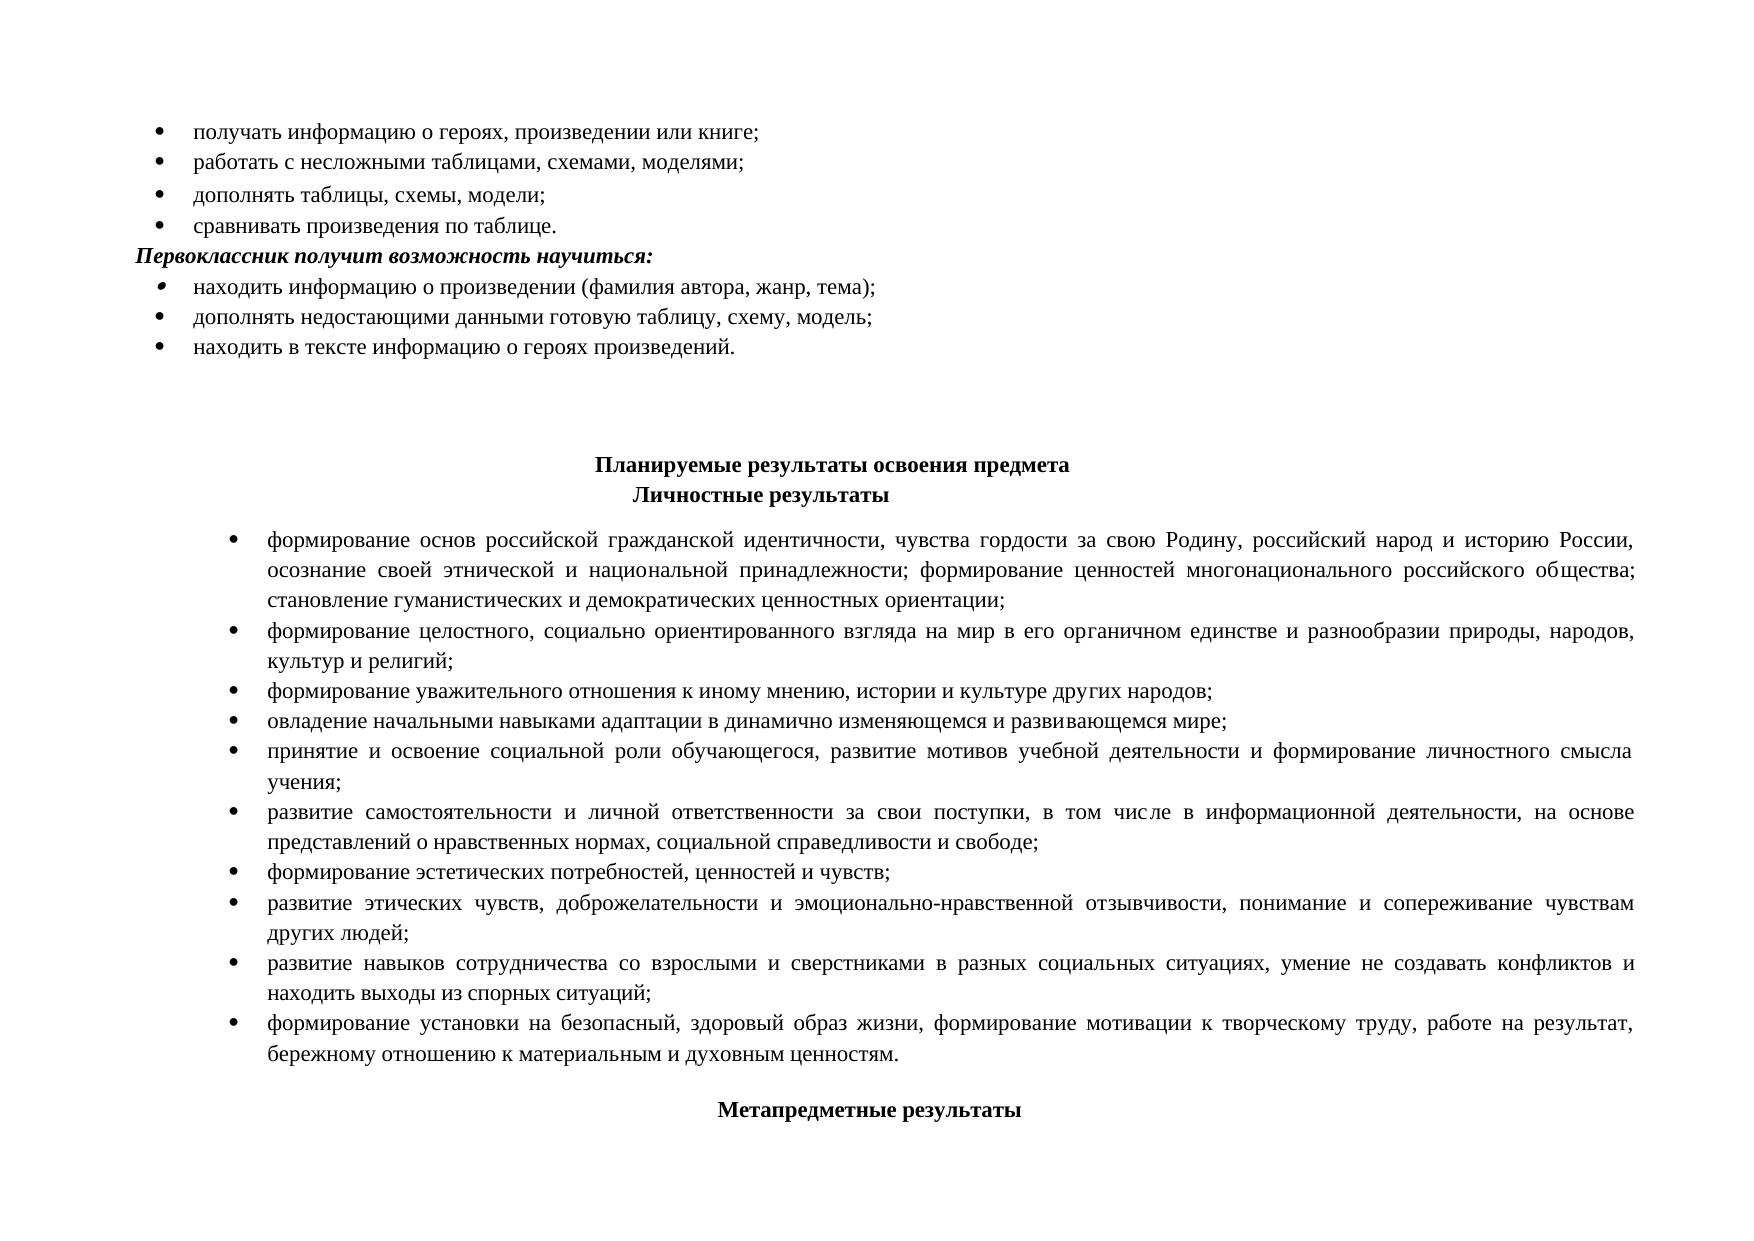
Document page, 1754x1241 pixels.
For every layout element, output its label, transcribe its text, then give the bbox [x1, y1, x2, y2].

text Метапредметные результаты [118, 1096, 1621, 1122]
list формирование установки на безопасный, здоровый образ жизни, формирование мотивации к творческому труду, работе на результат, бережному отношению к материальным и духовным ценностям. [229, 1009, 1636, 1066]
list дополнять недостающими данными готовую таблицу, схему, модель; [156, 303, 1636, 329]
list формирование целостного, социально ориентированного взгляда на мир в его органичном единстве и разнообразии природы, народов, культур и религий; [229, 617, 1635, 673]
list находить в тексте информацию о героях произведений. [156, 333, 1636, 359]
list сравнивать произведения по таблице. [156, 212, 1636, 239]
list развитие этических чувств, доброжелательности и эмоционально-нравственной отзывчивости, понимание и сопереживание чувствам других людей; [229, 888, 1635, 945]
text Планируемые результаты освоения предмета [118, 451, 1404, 477]
list формирование основ российской гражданской идентичности, чувства гордости за свою Родину, российский народ и историю России, осознание своей этнической и национальной принадлежности; формирование ценностей многонационального российского общества; становление гуманистических и демократических ценностных ориентации; [229, 526, 1636, 613]
list развитие навыков сотрудничества со взрослыми и сверстниками в разных социальных ситуациях, умение не создавать конфликтов и находить выходы из спорных ситуаций; [229, 949, 1635, 1006]
list овладение начальными навыками адаптации в динамично изменяющемся и развивающемся мире; [229, 707, 1635, 734]
text Личностные результаты [118, 481, 1404, 507]
list получать информацию о героях, произведении или книге; [156, 118, 1636, 144]
list находить информацию о произведении (фамилия автора, жанр, тема); [156, 273, 1636, 299]
text Первоклассник получит возможность научиться: [118, 242, 1636, 269]
list принятие и освоение социальной роли обучающегося, развитие мотивов учебной деятельности и формирование личностного смысла учения; [229, 737, 1634, 794]
list формирование эстетических потребностей, ценностей и чувств; [229, 858, 1636, 885]
list работать с несложными таблицами, схемами, моделями; [156, 148, 1636, 175]
list формирование уважительного отношения к иному мнению, истории и культуре других народов; [229, 677, 1635, 703]
list дополнять таблицы, схемы, модели; [156, 181, 1636, 207]
list развитие самостоятельности и личной ответственности за свои поступки, в том числе в информационной деятельности, на основе представлений о нравственных нормах, социальной справедливости и свободе; [229, 798, 1635, 854]
